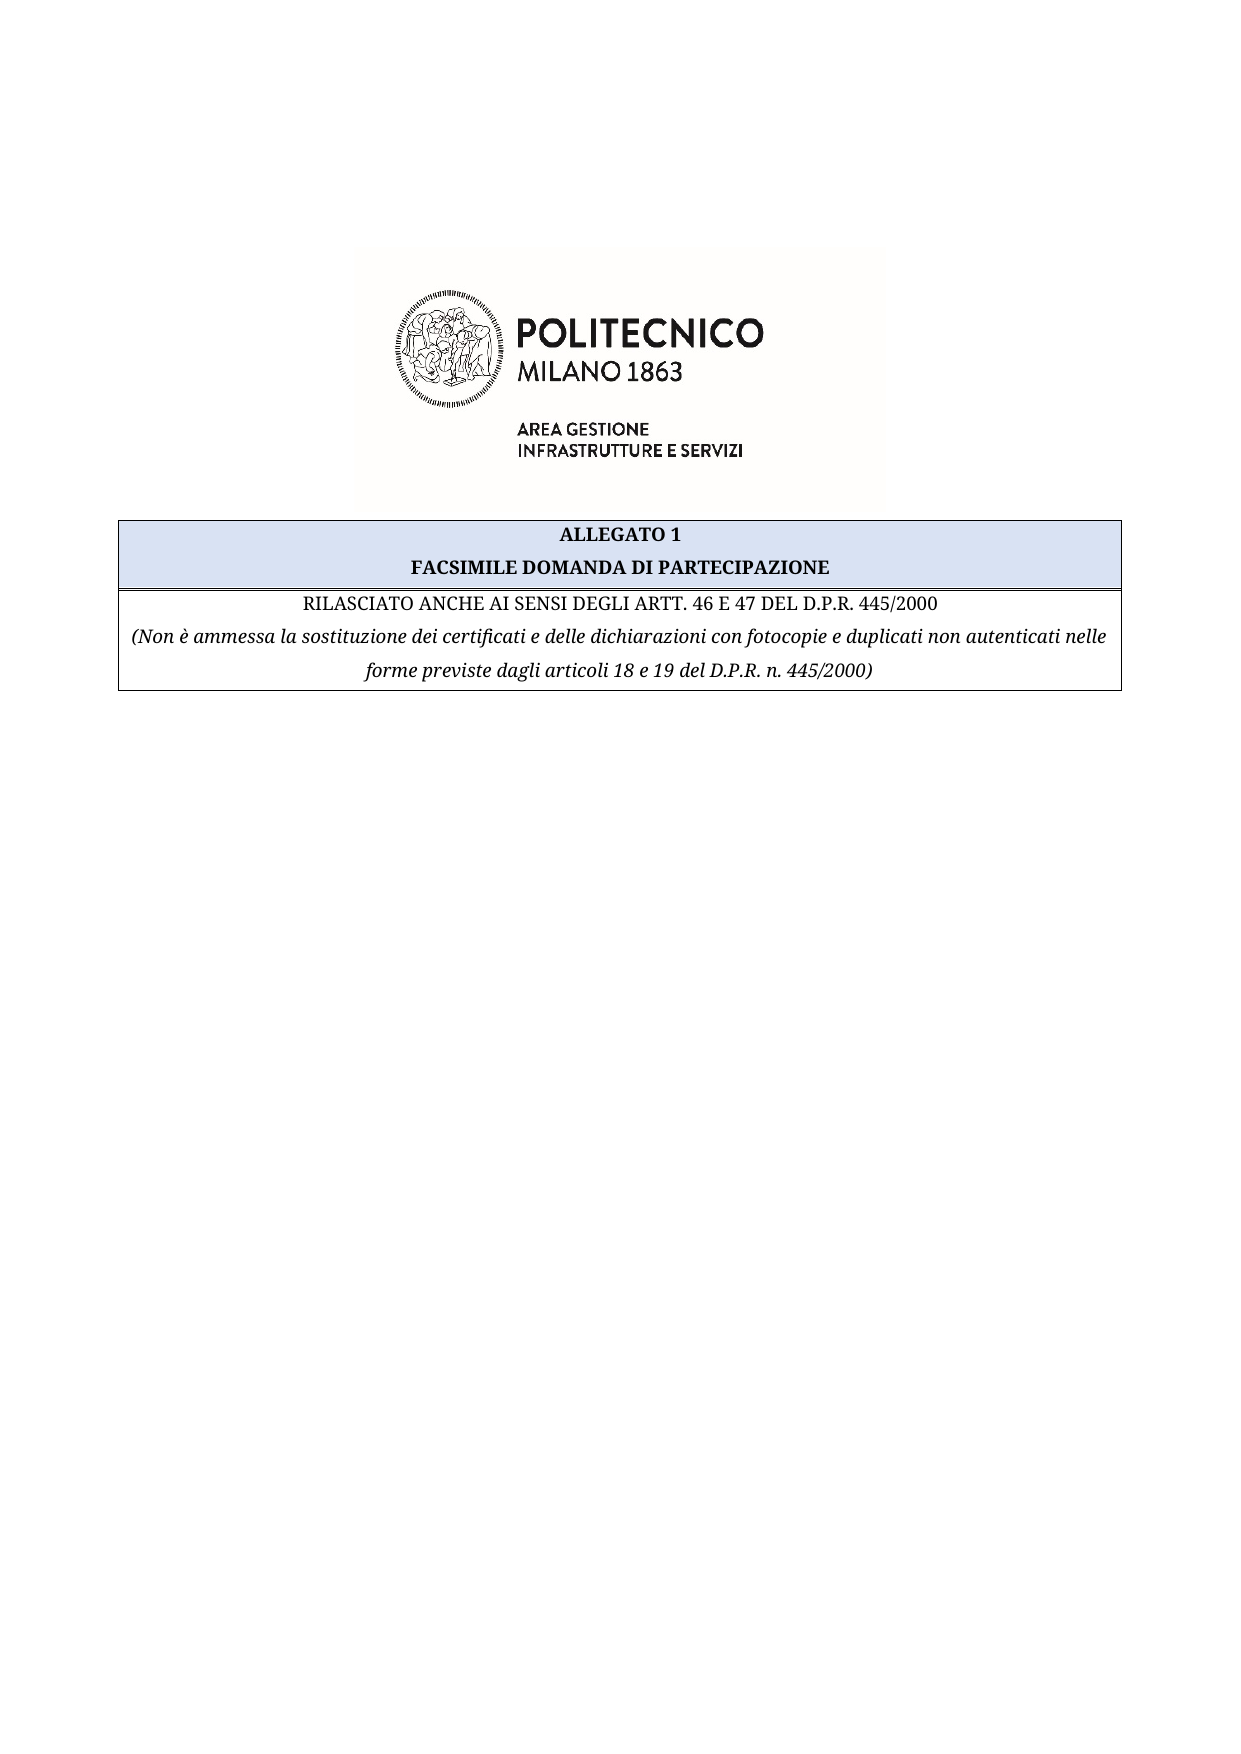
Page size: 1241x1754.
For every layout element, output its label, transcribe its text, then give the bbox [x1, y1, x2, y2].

picture [354, 247, 886, 512]
table_cell RILASCIATO ANCHE AI SENSI DEGLI ARTT. 46 E 47 DEL D.P.R. 445/2000 (Non è ammessa la sostituzione dei certificati e delle dichiarazioni con fotocopie e duplicati non autenticati nelle forme previste dagli articoli 18 e 19 del D.P.R. n. 445/2000) [119, 591, 1121, 690]
table_header ALLEGATO 1 FACSIMILE DOMANDA DI PARTECIPAZIONE [119, 521, 1121, 587]
